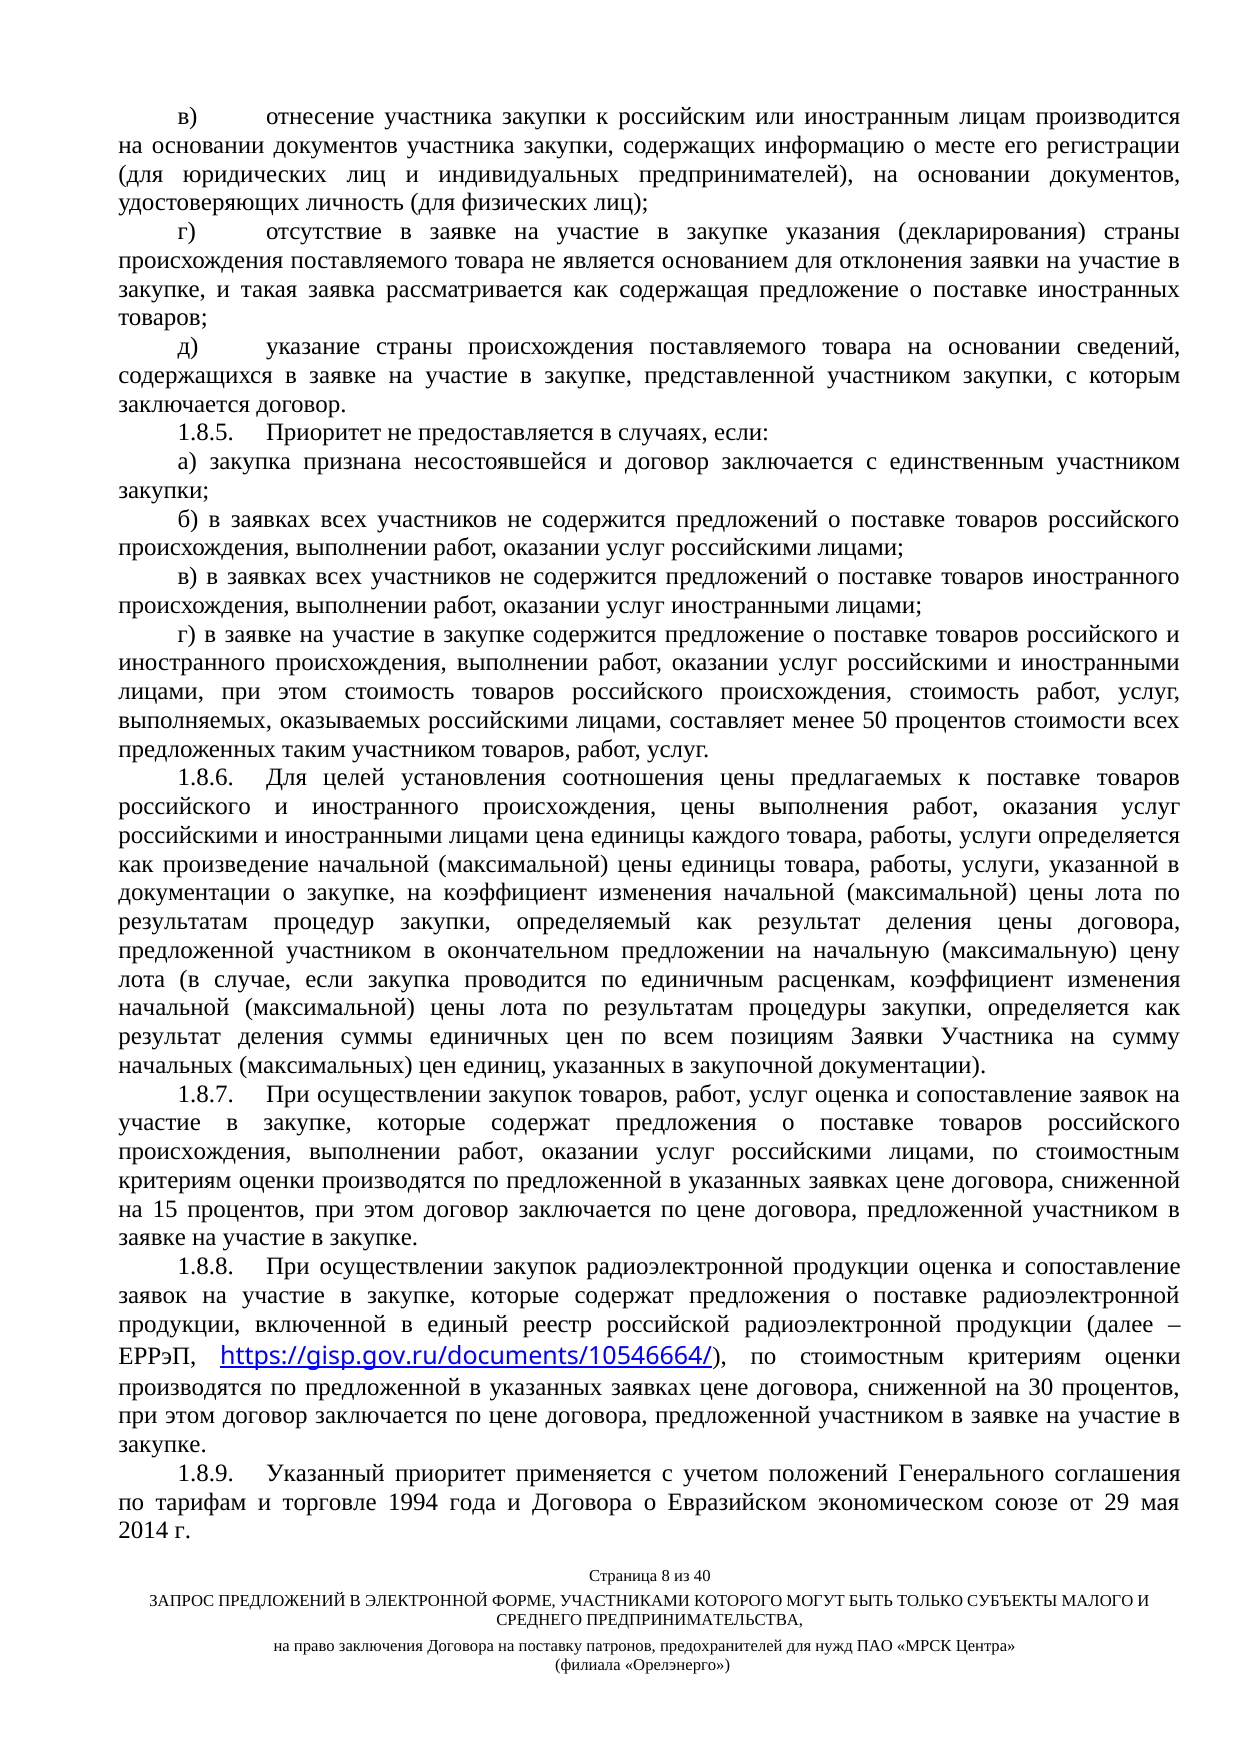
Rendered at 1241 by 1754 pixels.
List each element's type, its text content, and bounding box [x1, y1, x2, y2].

list отсутствие в заявке на участие в закупке указания (декларирования) страны происхождения поставляемого товара не является основанием для отклонения заявки на участие в закупке, и такая заявка рассматривается как содержащая предложение о поставке иностранных товаров; [118, 216, 1181, 331]
subtitle При осуществлении закупок товаров, работ, услуг оценка и сопоставление заявок на участие в закупке, которые содержат предложения о поставке товаров российского происхождения, выполнении работ, оказании услуг российскими лицами, по стоимостным критериям оценки производятся по предложенной в указанных заявках цене договора, сниженной на 15 процентов, при этом договор заключается по цене договора, предложенной участником в заявке на участие в закупке. [118, 1079, 1181, 1251]
list отнесение участника закупки к российским или иностранным лицам производится на основании документов участника закупки, содержащих информацию о месте его регистрации (для юридических лиц и индивидуальных предпринимателей), на основании документов, удостоверяющих личность (для физических лиц); [118, 101, 1181, 216]
list в) в заявках всех участников не содержится предложений о поставке товаров иностранного происхождения, выполнении работ, оказании услуг иностранными лицами; [118, 561, 1181, 619]
subtitle При осуществлении закупок радиоэлектронной продукции оценка и сопоставление заявок на участие в закупке, которые содержат предложения о поставке радиоэлектронной продукции, включенной в единый реестр российской радиоэлектронной продукции (далее – ЕРРэП, https://gisp.gov.ru/documents/10546664/), по стоимостным критериям оценки производятся по предложенной в указанных заявках цене договора, сниженной на 30 процентов, при этом договор заключается по цене договора, предложенной участником в заявке на участие в закупке. [118, 1251, 1181, 1458]
list б) в заявках всех участников не содержится предложений о поставке товаров российского происхождения, выполнении работ, оказании услуг российскими лицами; [118, 504, 1181, 561]
list а) закупка признана несостоявшейся и договор заключается с единственным участником закупки; [118, 446, 1181, 504]
subtitle Приоритет не предоставляется в случаях, если: [118, 417, 1181, 446]
subtitle Указанный приоритет применяется с учетом положений Генерального соглашения по тарифам и торговле 1994 года и Договора о Евразийском экономическом союзе от 29 мая 2014 г. [118, 1458, 1181, 1544]
list указание страны происхождения поставляемого товара на основании сведений, содержащихся в заявке на участие в закупке, представленной участником закупки, с которым заключается договор. [118, 331, 1181, 417]
list г) в заявке на участие в закупке содержится предложение о поставке товаров российского и иностранного происхождения, выполнении работ, оказании услуг российскими и иностранными лицами, при этом стоимость товаров российского происхождения, стоимость работ, услуг, выполняемых, оказываемых российскими лицами, составляет менее 50 процентов стоимости всех предложенных таким участником товаров, работ, услуг. [118, 619, 1181, 762]
subtitle Для целей установления соотношения цены предлагаемых к поставке товаров российского и иностранного происхождения, цены выполнения работ, оказания услуг российскими и иностранными лицами цена единицы каждого товара, работы, услуги определяется как произведение начальной (максимальной) цены единицы товара, работы, услуги, указанной в документации о закупке, на коэффициент изменения начальной (максимальной) цены лота по результатам процедур закупки, определяемый как результат деления цены договора, предложенной участником в окончательном предложении на начальную (максимальную) цену лота (в случае, если закупка проводится по единичным расценкам, коэффициент изменения начальной (максимальной) цены лота по результатам процедуры закупки, определяется как результат деления суммы единичных цен по всем позициям Заявки Участника на сумму начальных (максимальных) цен единиц, указанных в закупочной документации). [118, 762, 1181, 1079]
